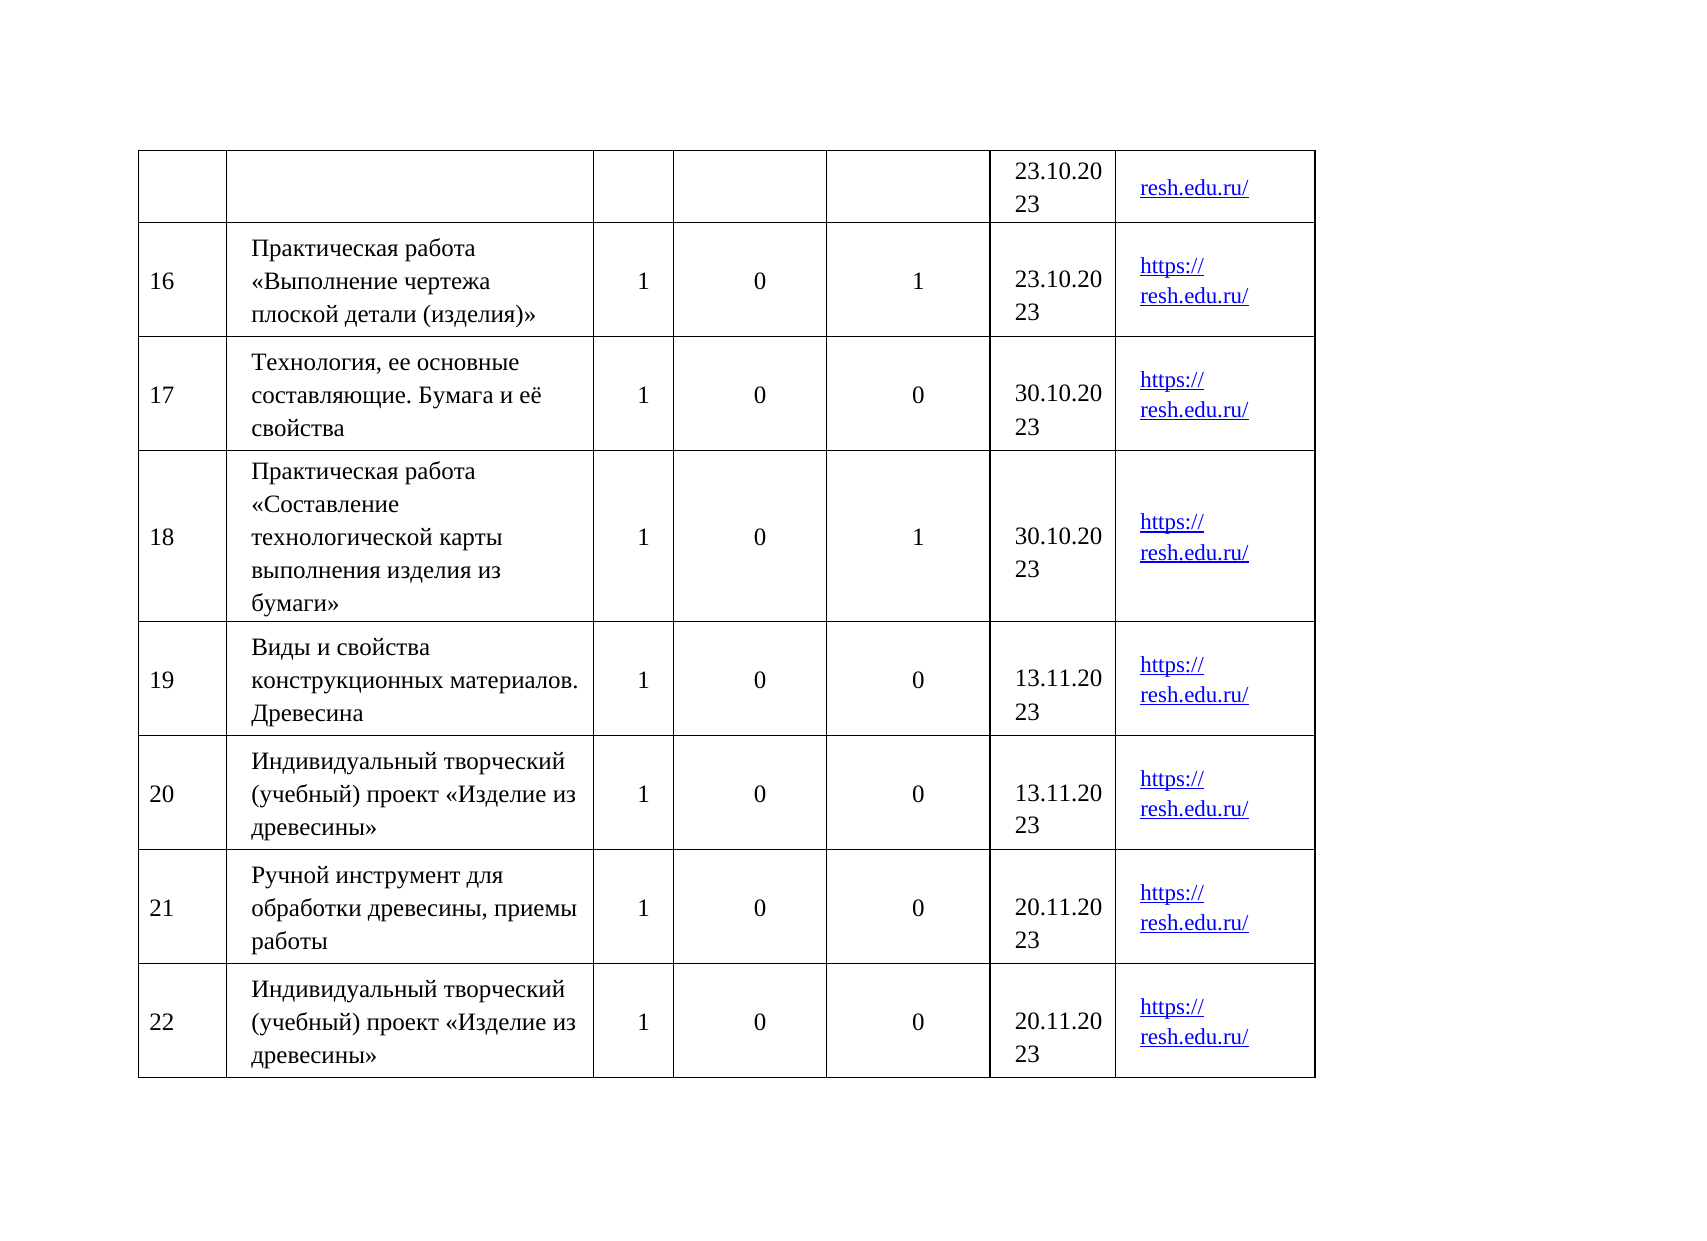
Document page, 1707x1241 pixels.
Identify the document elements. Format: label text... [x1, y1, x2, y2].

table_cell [1116, 151, 1314, 222]
table_cell 1 [594, 736, 673, 849]
table_cell Индивидуальный творческий (учебный) проект «Изделие из древесины» [227, 736, 593, 849]
table_cell 0 [827, 850, 989, 963]
table_cell 30.10.2023 [991, 337, 1115, 450]
table_cell Технология, ее основные составляющие. Бумага и её свойства [227, 337, 593, 450]
table_cell https://resh.edu.ru/ [1116, 736, 1314, 849]
table_cell 0 [827, 337, 989, 450]
table_cell 0 [674, 223, 826, 336]
table_cell 1 [827, 451, 989, 621]
table_cell 0 [674, 964, 826, 1077]
table_cell Практическая работа «Выполнение чертежа плоской детали (изделия)» [227, 223, 593, 336]
table_cell https://resh.edu.ru/ [1116, 451, 1314, 621]
table_cell 13.11.2023 [991, 622, 1115, 735]
table_cell 20.11.2023 [991, 850, 1115, 963]
table_cell 13.11.2023 [991, 736, 1115, 849]
table_cell https://resh.edu.ru/ [1116, 622, 1314, 735]
table_cell 0 [827, 964, 989, 1077]
table_cell 23.10.2023 [991, 223, 1115, 336]
table_cell 0 [674, 451, 826, 621]
table_cell 17 [139, 337, 226, 450]
table_cell Ручной инструмент для обработки древесины, приемы работы [227, 850, 593, 963]
table_cell 0 [827, 622, 989, 735]
table_cell 0 [827, 736, 989, 849]
table_cell https://resh.edu.ru/ [1116, 223, 1314, 336]
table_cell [227, 151, 593, 222]
table_cell https://resh.edu.ru/ [1116, 850, 1314, 963]
table_cell 1 [594, 964, 673, 1077]
table_cell 0 [674, 736, 826, 849]
table_cell Практическая работа «Составление технологической карты выполнения изделия из бумаги» [227, 451, 593, 621]
table_cell 20.11.2023 [991, 964, 1115, 1077]
table_cell 0 [827, 151, 989, 222]
table_cell 1 [594, 337, 673, 450]
table_cell 1 [594, 151, 673, 222]
table_cell 1 [594, 622, 673, 735]
table_cell 0 [674, 151, 826, 222]
table_cell 18 [139, 451, 226, 621]
table_cell 21 [139, 850, 226, 963]
table_cell 30.10.2023 [991, 451, 1115, 621]
table_cell 1 [827, 223, 989, 336]
table_cell 0 [674, 337, 826, 450]
table_cell 0 [674, 850, 826, 963]
table_cell 22 [139, 964, 226, 1077]
table_cell 1 [594, 850, 673, 963]
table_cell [1116, 964, 1314, 1077]
table_cell Виды и свойства конструкционных материалов. Древесина [227, 622, 593, 735]
table_cell https://resh.edu.ru/ [1116, 337, 1314, 450]
table_cell 16 [139, 223, 226, 336]
table_cell 20 [139, 736, 226, 849]
table_cell 19 [139, 622, 226, 735]
table_cell 0 [674, 622, 826, 735]
table_cell 15 [139, 151, 226, 222]
table_cell Индивидуальный творческий (учебный) проект «Изделие из древесины» [227, 964, 593, 1077]
table_cell 23.10.2023 [991, 151, 1115, 222]
table_cell 1 [594, 451, 673, 621]
table_cell 1 [594, 223, 673, 336]
